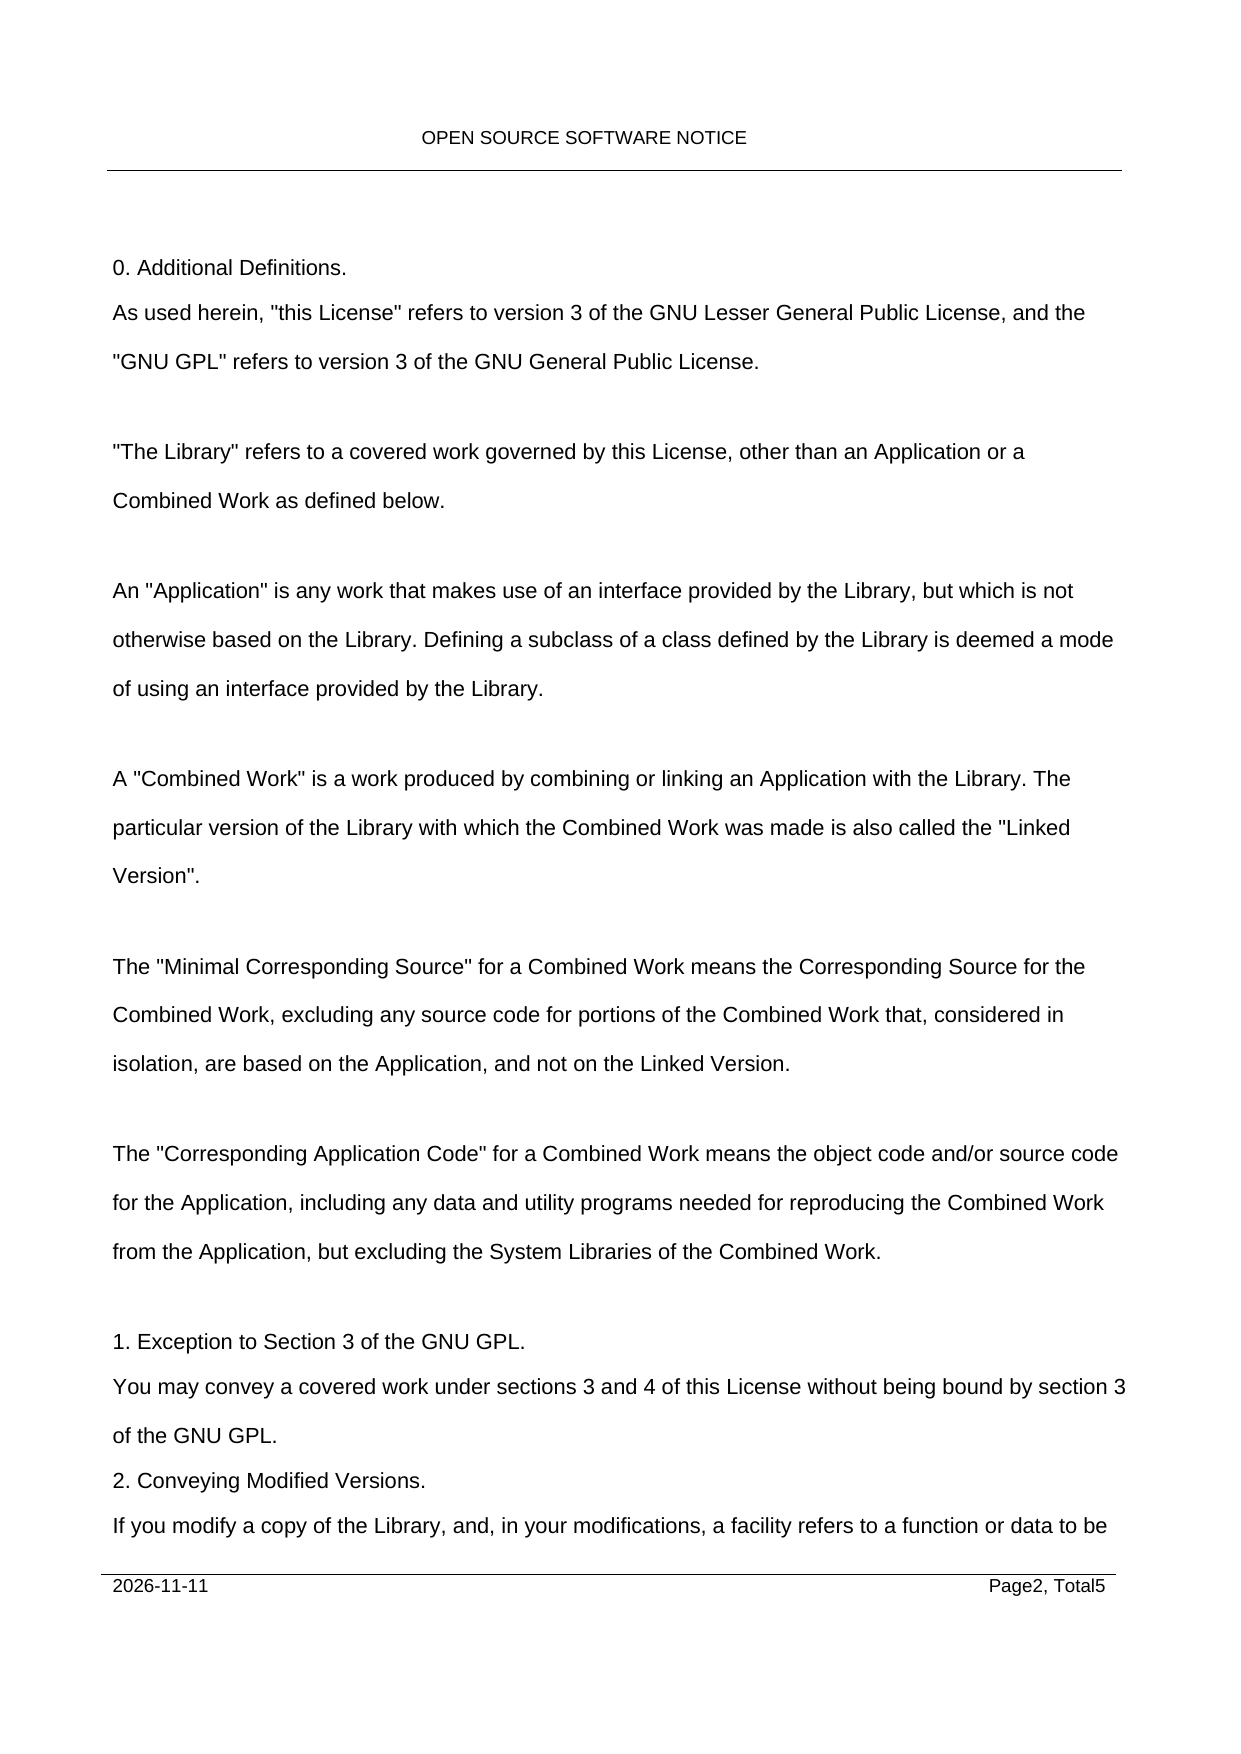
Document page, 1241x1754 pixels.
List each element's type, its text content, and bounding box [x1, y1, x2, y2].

text 2. Conveying Modified Versions. [112, 1464, 1128, 1497]
text "The Library" refers to a covered work governed by this License, other than an Application or a Combined Work as defined below. [112, 436, 1128, 517]
text 1. Exception to Section 3 of the GNU GPL. [112, 1325, 1128, 1358]
text A "Combined Work" is a work produced by combining or linking an Application with the Library. The particular version of the Library with which the Combined Work was made is also called the "Linked Version". [112, 762, 1128, 892]
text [112, 1509, 1128, 1542]
text As used herein, "this License" refers to version 3 of the GNU Lesser General Public License, and the "GNU GPL" refers to version 3 of the GNU General Public License. [112, 297, 1128, 378]
text The "Minimal Corresponding Source" for a Combined Work means the Corresponding Source for the Combined Work, excluding any source code for portions of the Combined Work that, considered in isolation, are based on the Application, and not on the Linked Version. [112, 950, 1128, 1080]
text An "Application" is any work that makes use of an interface provided by the Library, but which is not otherwise based on the Library. Defining a subclass of a class defined by the Library is deemed a mode of using an interface provided by the Library. [112, 574, 1128, 704]
text 0. Additional Definitions. [112, 251, 1128, 284]
text The "Corresponding Application Code" for a Combined Work means the object code and/or source code for the Application, including any data and utility programs needed for reproducing the Combined Work from the Application, but excluding the System Libraries of the Combined Work. [112, 1138, 1128, 1268]
text You may convey a covered work under sections 3 and 4 of this License without being bound by section 3 of the GNU GPL. [112, 1370, 1128, 1452]
